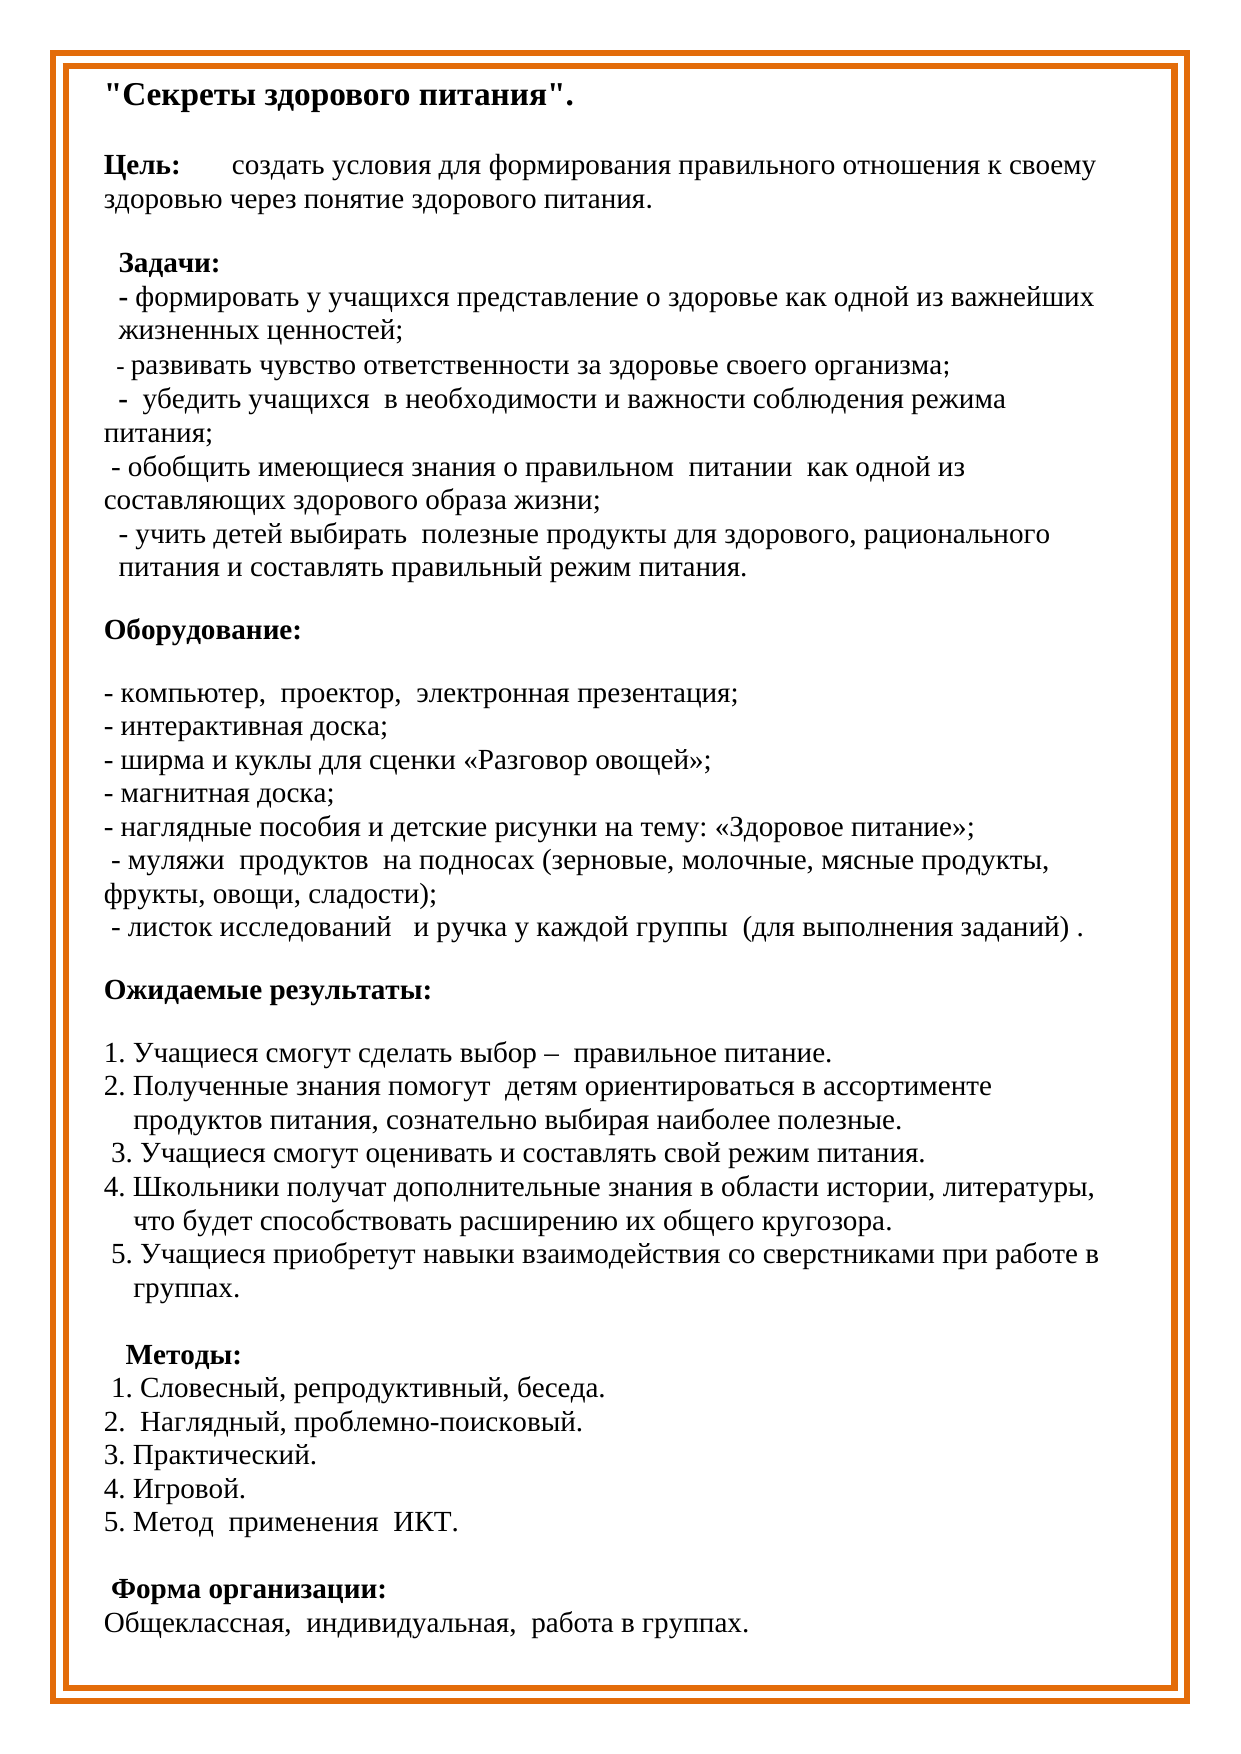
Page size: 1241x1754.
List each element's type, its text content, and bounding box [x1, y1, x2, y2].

text 3. Учащиеся смогут оценивать и составлять свой режим питания. [103, 1136, 1122, 1169]
text - магнитная доска; [103, 775, 1122, 809]
text - развивать чувство ответственности за здоровье своего организма; [103, 346, 1122, 382]
text - листок исследований и ручка у каждой группы (для выполнения заданий) . [103, 909, 1122, 943]
text - компьютер, проектор, электронная презентация; [103, 675, 1122, 708]
text Ожидаемые результаты: [103, 972, 1122, 1006]
text - интерактивная доска; [103, 708, 1122, 742]
text Задачи: [118, 245, 1122, 279]
text Оборудование: [103, 612, 1122, 646]
text 3. Практический. [103, 1437, 1122, 1471]
text 4. Школьники получат дополнительные знания в области истории, литературы, что будет способствовать расширению их общего кругозора. [103, 1169, 1122, 1236]
text Методы: [103, 1337, 1122, 1370]
text 1. Словесный, репродуктивный, беседа. 2. Наглядный, проблемно-поисковый. [103, 1370, 1122, 1437]
text 4. Игровой. 5. Метод применения ИКТ. [103, 1471, 1122, 1538]
text Форма организации: [103, 1572, 1122, 1605]
text - муляжи продуктов на подносах (зерновые, молочные, мясные продукты, фрукты, овощи, сладости); [103, 842, 1122, 909]
text - учить детей выбирать полезные продукты для здорового, рационального питания и составлять правильный режим питания. [118, 516, 1122, 583]
text - формировать у учащихся представление о здоровье как одной из важнейших жизненных ценностей; [118, 279, 1122, 346]
text - наглядные пособия и детские рисунки на тему: «Здоровое питание»; [103, 809, 1122, 842]
text 5. Учащиеся приобретут навыки взаимодействия со сверстниками при работе в группах. [103, 1236, 1122, 1303]
text - обобщить имеющиеся знания о правильном питании как одной из составляющих здорового образа жизни; [103, 449, 1122, 516]
text "Секреты здорового питания". [103, 74, 1122, 112]
text 1. Учащиеся смогут сделать выбор – правильное питание. [103, 1035, 1122, 1068]
text Цель: создать условия для формирования правильного отношения к своему здоровью через понятие здорового питания. [103, 147, 1122, 216]
text - убедить учащихся в необходимости и важности соблюдения режима питания; [103, 382, 1122, 449]
text - ширма и куклы для сценки «Разговор овощей»; [103, 742, 1122, 775]
text Общеклассная, индивидуальная, работа в группах. [103, 1605, 1122, 1639]
text 2. Полученные знания помогут детям ориентироваться в ассортименте продуктов питания, сознательно выбирая наиболее полезные. [103, 1068, 1122, 1136]
